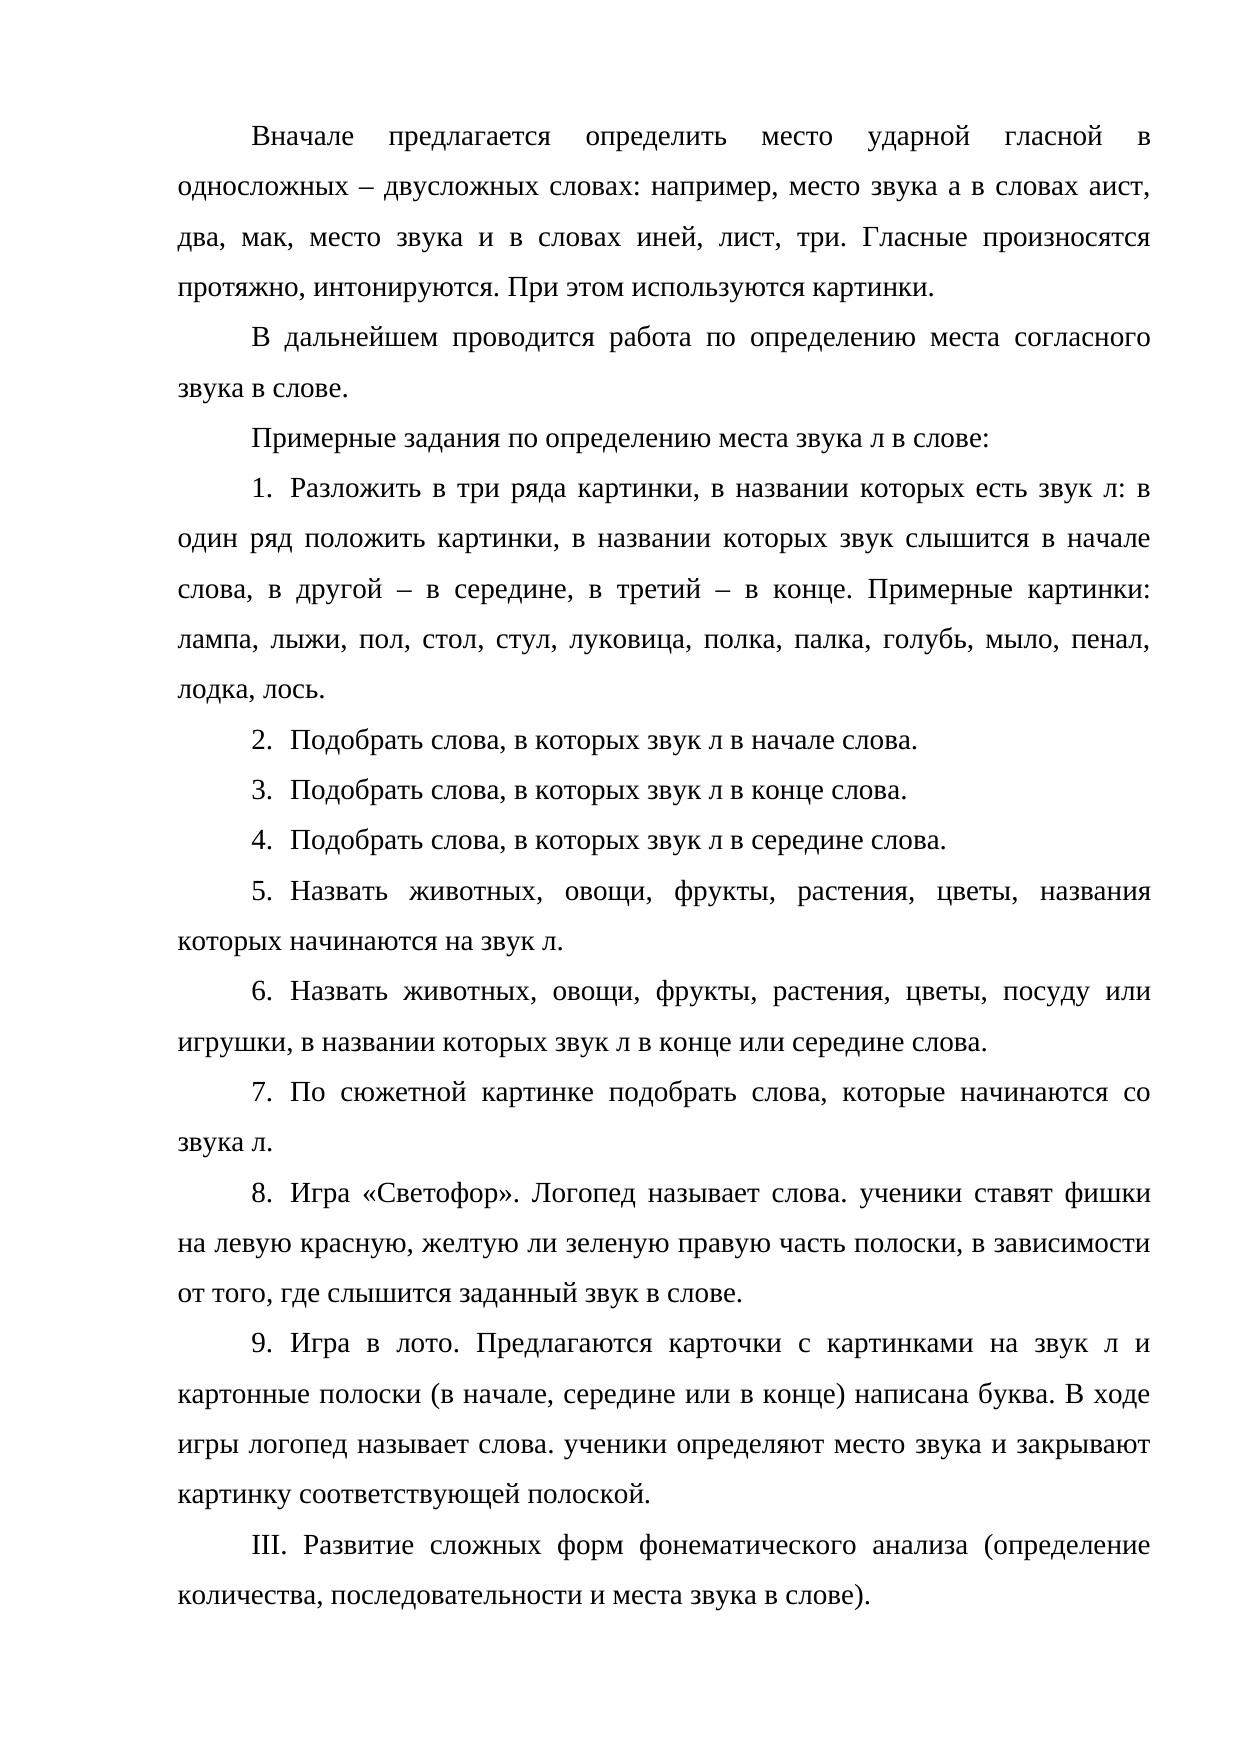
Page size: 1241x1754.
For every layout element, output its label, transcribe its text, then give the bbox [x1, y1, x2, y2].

list Подобрать слова, в которых звук л в середине слова. [177, 822, 1152, 856]
list Игра в лото. Предлагаются карточки с картинками на звук л и картонные полоски (в начале, середине или в конце) написана буква. В ходе игры логопед называет слова. ученики определяют место звука и закрывают картинку соответствующей полоской. [177, 1326, 1152, 1510]
list Назвать животных, овощи, фрукты, растения, цветы, посуду или игрушки, в названии которых звук л в конце или середине слова. [177, 973, 1152, 1057]
text В дальнейшем проводится работа по определению места согласного звука в слове. [177, 319, 1152, 403]
list Игра «Светофор». Логопед называет слова. ученики ставят фишки на левую красную, желтую ли зеленую правую часть полоски, в зависимости от того, где слышится заданный звук в слове. [177, 1175, 1152, 1309]
text ІІІ. Развитие сложных форм фонематического анализа (определение количества, последовательности и места звука в слове). [177, 1527, 1152, 1611]
text Вначале предлагается определить место ударной гласной в односложных – двусложных словах: например, место звука а в словах аист, два, мак, место звука и в словах иней, лист, три. Гласные произносятся протяжно, интонируются. При этом используются картинки. [177, 118, 1152, 303]
text Примерные задания по определению места звука л в слове: [177, 420, 1152, 453]
list Разложить в три ряда картинки, в названии которых есть звук л: в один ряд положить картинки, в названии которых звук слышится в начале слова, в другой – в середине, в третий – в конце. Примерные картинки: лампа, лыжи, пол, стол, стул, луковица, полка, палка, голубь, мыло, пенал, лодка, лось. [177, 470, 1152, 705]
list Подобрать слова, в которых звук л в начале слова. [177, 722, 1152, 755]
list Подобрать слова, в которых звук л в конце слова. [177, 772, 1152, 806]
list По сюжетной картинке подобрать слова, которые начинаются со звука л. [177, 1074, 1152, 1158]
list Назвать животных, овощи, фрукты, растения, цветы, названия которых начинаются на звук л. [177, 873, 1152, 957]
